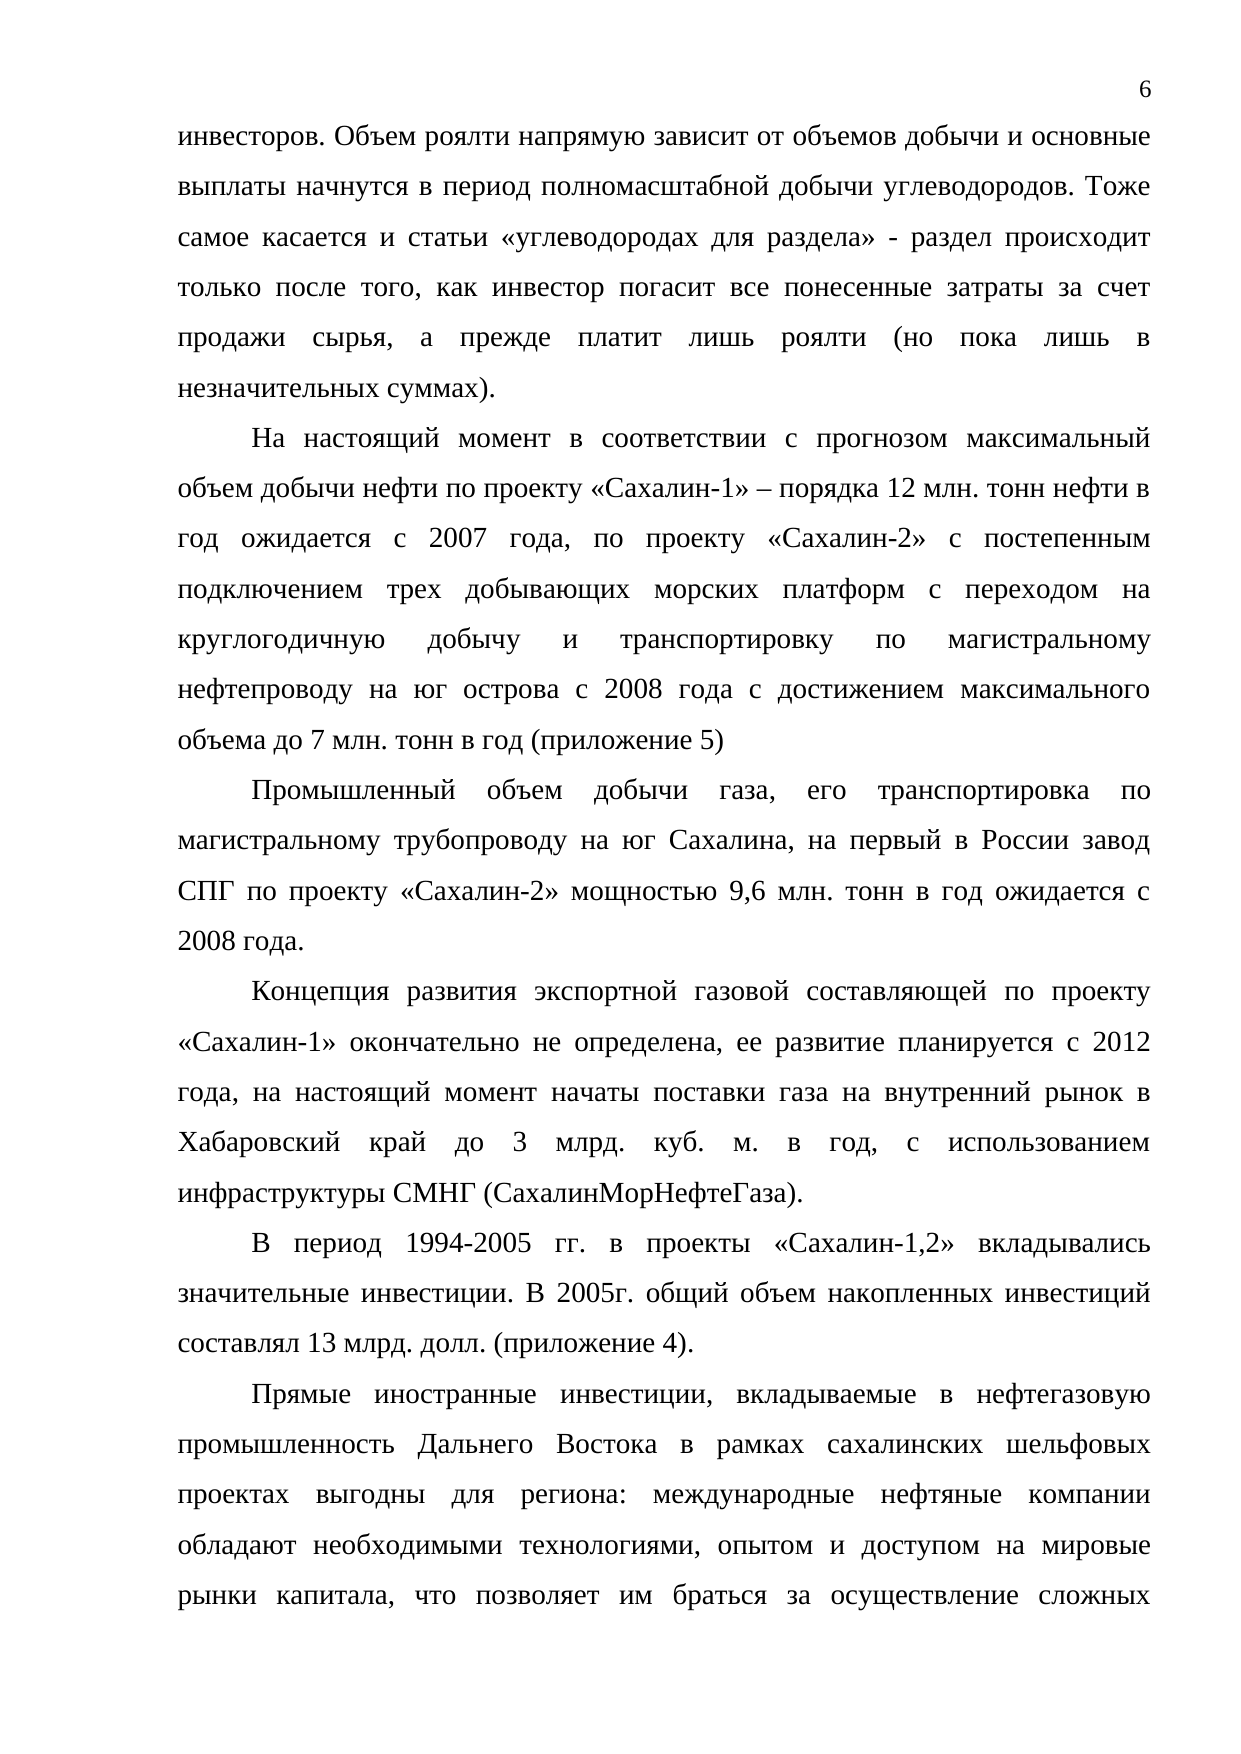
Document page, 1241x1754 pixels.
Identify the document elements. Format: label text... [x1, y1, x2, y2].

text Концепция развития экспортной газовой составляющей по проекту «Сахалин-1» окончательно не определена, ее развитие планируется с 2012 года, на настоящий момент начаты поставки газа на внутренний рынок в Хабаровский край до 3 млрд. куб. м. в год, с использованием инфраструктуры СМНГ (СахалинМорНефтеГаза). [177, 973, 1152, 1208]
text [177, 1376, 1152, 1611]
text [177, 118, 1152, 403]
text В период 1994-2005 гг. в проекты «Сахалин-1,2» вкладывались значительные инвестиции. В 2005г. общий объем накопленных инвестиций составлял 13 млрд. долл. (приложение 4). [177, 1225, 1152, 1359]
text На настоящий момент в соответствии с прогнозом максимальный объем добычи нефти по проекту «Сахалин-1» – порядка 12 млн. тонн нефти в год ожидается с 2007 года, по проекту «Сахалин-2» с постепенным подключением трех добывающих морских платформ с переходом на круглогодичную добычу и транспортировку по магистральному нефтепроводу на юг острова с 2008 года с достижением максимального объема до 7 млн. тонн в год (приложение 5) [177, 420, 1152, 755]
text Промышленный объем добычи газа, его транспортировка по магистральному трубопроводу на юг Сахалина, на первый в России завод СПГ по проекту «Сахалин-2» мощностью 9,6 млн. тонн в год ожидается с 2008 года. [177, 772, 1152, 957]
